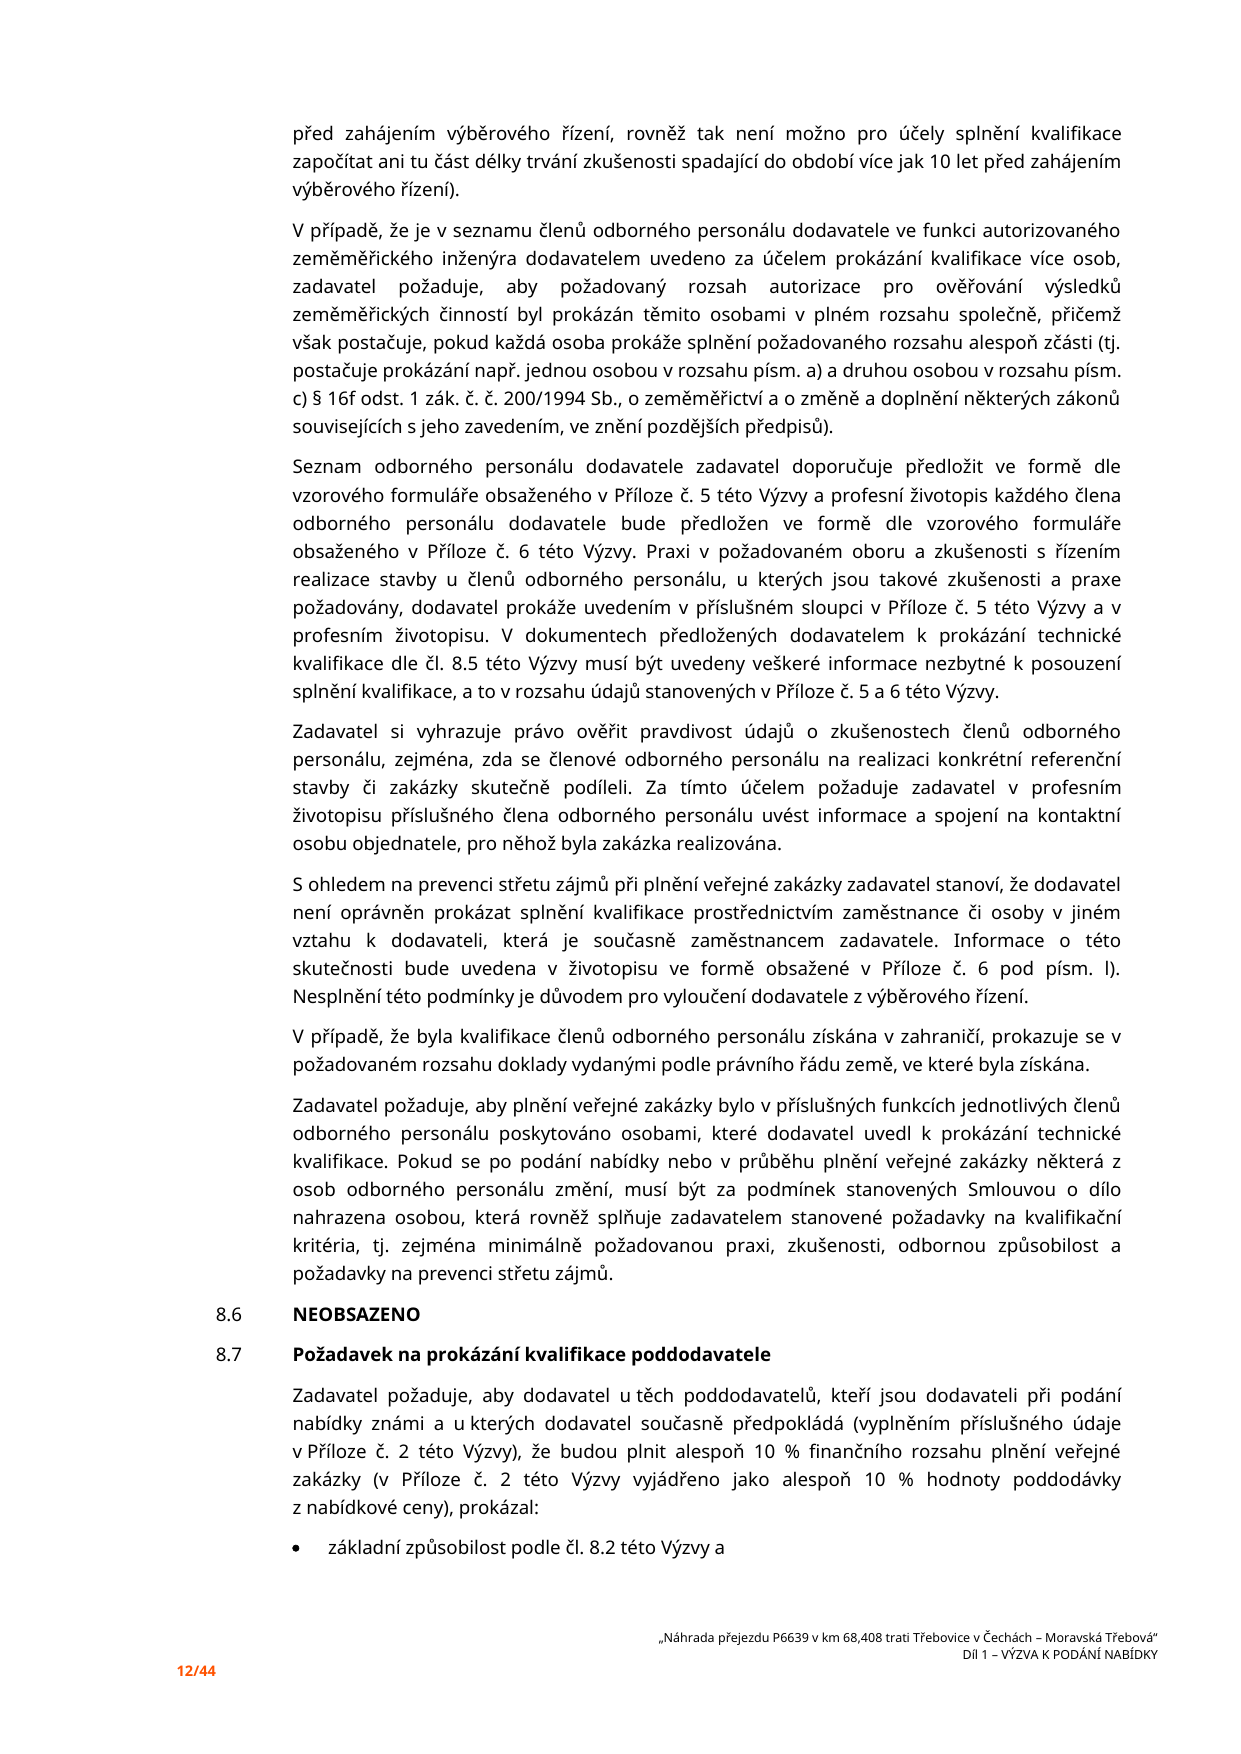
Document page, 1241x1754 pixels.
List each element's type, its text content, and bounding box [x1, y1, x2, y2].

text V případě, že byla kvalifikace členů odborného personálu získána v zahraničí, prokazuje se v požadovaném rozsahu doklady vydanými podle právního řádu země, ve které byla získána. [292, 1024, 1122, 1077]
text V případě, že je v seznamu členů odborného personálu dodavatele ve funkci autorizovaného zeměměřického inženýra dodavatelem uvedeno za účelem prokázání kvalifikace více osob, zadavatel požaduje, aby požadovaný rozsah autorizace pro ověřování výsledků zeměměřických činností byl prokázán těmito osobami v plném rozsahu společně, přičemž však postačuje, pokud každá osoba prokáže splnění požadovaného rozsahu alespoň zčásti (tj. postačuje prokázání např. jednou osobou v rozsahu písm. a) a druhou osobou v rozsahu písm. c) § 16f odst. 1 zák. č. č. 200/1994 Sb., o zeměměřictví a o změně a doplnění některých zákonů souvisejících s jeho zavedením, ve znění pozdějších předpisů). [292, 217, 1122, 439]
text NEOBSAZENO [216, 1301, 1122, 1326]
text Zadavatel si vyhrazuje právo ověřit pravdivost údajů o zkušenostech členů odborného personálu, zejména, zda se členové odborného personálu na realizaci konkrétní referenční stavby či zakázky skutečně podíleli. Za tímto účelem požaduje zadavatel v profesním životopisu příslušného člena odborného personálu uvést informace a spojení na kontaktní osobu objednatele, pro něhož byla zakázka realizována. [292, 718, 1122, 856]
text Seznam odborného personálu dodavatele zadavatel doporučuje předložit ve formě dle vzorového formuláře obsaženého v Příloze č. 5 této Výzvy a profesní životopis každého člena odborného personálu dodavatele bude předložen ve formě dle vzorového formuláře obsaženého v Příloze č. 6 této Výzvy. Praxi v požadovaném oboru a zkušenosti s řízením realizace stavby u členů odborného personálu, u kterých jsou takové zkušenosti a praxe požadovány, dodavatel prokáže uvedením v příslušném sloupci v Příloze č. 5 této Výzvy a v profesním životopisu. V dokumentech předložených dodavatelem k prokázání technické kvalifikace dle čl. 8.5 této Výzvy musí být uvedeny veškeré informace nezbytné k posouzení splnění kvalifikace, a to v rozsahu údajů stanovených v Příloze č. 5 a 6 této Výzvy. [292, 454, 1122, 703]
text základní způsobilost podle čl. 8.2 této Výzvy a [292, 1534, 1122, 1560]
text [292, 121, 1122, 202]
text Zadavatel požaduje, aby dodavatel u těch poddodavatelů, kteří jsou dodavateli při podání nabídky známi a u kterých dodavatel současně předpokládá (vyplněním příslušného údaje v Příloze č. 2 této Výzvy), že budou plnit alespoň 10 % finančního rozsahu plnění veřejné zakázky (v Příloze č. 2 této Výzvy vyjádřeno jako alespoň 10 % hodnoty poddodávky z nabídkové ceny), prokázal: [292, 1382, 1122, 1519]
text Zadavatel požaduje, aby plnění veřejné zakázky bylo v příslušných funkcích jednotlivých členů odborného personálu poskytováno osobami, které dodavatel uvedl k prokázání technické kvalifikace. Pokud se po podání nabídky nebo v průběhu plnění veřejné zakázky některá z osob odborného personálu změní, musí být za podmínek stanovených Smlouvou o dílo nahrazena osobou, která rovněž splňuje zadavatelem stanovené požadavky na kvalifikační kritéria, tj. zejména minimálně požadovanou praxi, zkušenosti, odbornou způsobilost a požadavky na prevenci střetu zájmů. [292, 1092, 1122, 1286]
text Požadavek na prokázání kvalifikace poddodavatele [216, 1341, 1122, 1367]
text S ohledem na prevenci střetu zájmů při plnění veřejné zakázky zadavatel stanoví, že dodavatel není oprávněn prokázat splnění kvalifikace prostřednictvím zaměstnance či osoby v jiném vztahu k dodavateli, která je současně zaměstnancem zadavatele. Informace o této skutečnosti bude uvedena v životopisu ve formě obsažené v Příloze č. 6 pod písm. l). Nesplnění této podmínky je důvodem pro vyloučení dodavatele z výběrového řízení. [292, 871, 1122, 1009]
